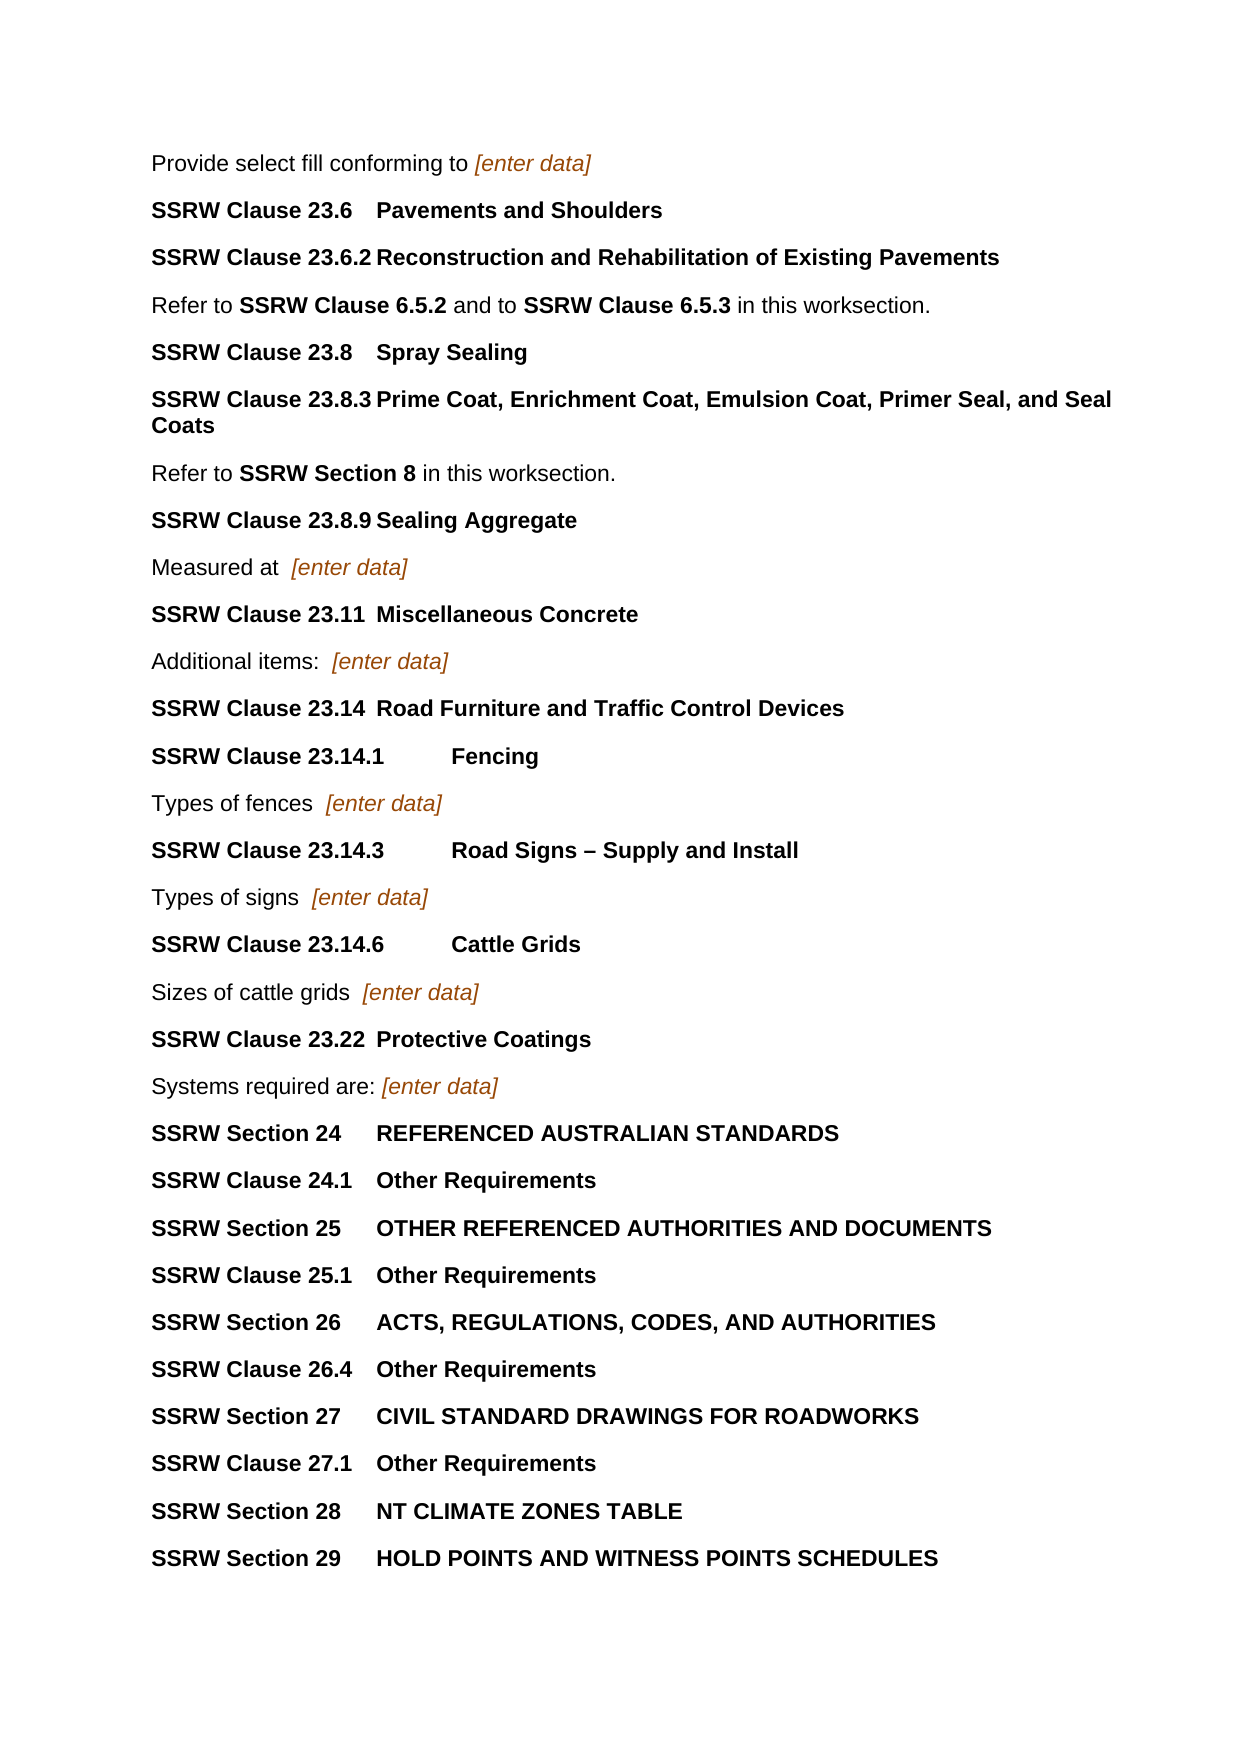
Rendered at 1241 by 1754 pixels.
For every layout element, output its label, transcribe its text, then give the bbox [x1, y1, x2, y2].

text SSRW Clause 23.14.1 Fencing [151, 743, 1120, 769]
text SSRW Clause 23.6 Pavements and Shoulders [151, 197, 1120, 223]
text Refer to SSRW Clause 6.5.2 and to SSRW Clause 6.5.3 in this worksection. [151, 292, 1120, 318]
text SSRW Section 25 OTHER REFERENCED AUTHORITIES AND DOCUMENTS [151, 1214, 1120, 1241]
text Types of signs [enter data] [151, 884, 1120, 911]
text Refer to SSRW Section 8 in this worksection. [151, 459, 1120, 486]
text SSRW Clause 25.1 Other Requirements [151, 1262, 1120, 1288]
text SSRW Section 28 NT CLIMATE ZONES TABLE [151, 1498, 1120, 1524]
text SSRW Clause 26.4 Other Requirements [151, 1356, 1120, 1382]
text SSRW Clause 23.8.3 Prime Coat, Enrichment Coat, Emulsion Coat, Primer Seal, and Seal Coats [151, 386, 1120, 439]
text SSRW Clause 23.8.9 Sealing Aggregate [151, 507, 1120, 533]
text SSRW Clause 23.14.6 Cattle Grids [151, 931, 1120, 958]
text SSRW Clause 23.6.2 Reconstruction and Rehabilitation of Existing Pavements [151, 244, 1120, 271]
text SSRW Clause 23.14 Road Furniture and Traffic Control Devices [151, 695, 1120, 722]
text SSRW Clause 23.14.3 Road Signs – Supply and Install [151, 837, 1120, 863]
text SSRW Clause 27.1 Other Requirements [151, 1450, 1120, 1477]
text SSRW Section 27 CIVIL STANDARD DRAWINGS FOR ROADWORKS [151, 1403, 1120, 1429]
text SSRW Section 26 ACTS, REGULATIONS, CODES, AND AUTHORITIES [151, 1309, 1120, 1335]
text SSRW Section 29 HOLD POINTS AND WITNESS POINTS SCHEDULES [151, 1545, 1120, 1571]
text Types of fences [enter data] [151, 790, 1120, 816]
text SSRW Clause 23.8 Spray Sealing [151, 339, 1120, 365]
text SSRW Section 24 REFERENCED AUSTRALIAN STANDARDS [151, 1120, 1120, 1146]
text Additional items: [enter data] [151, 648, 1120, 674]
text SSRW Clause 23.22 Protective Coatings [151, 1026, 1120, 1052]
text Measured at [enter data] [151, 554, 1120, 580]
text Provide select fill conforming to [enter data] [151, 150, 1120, 176]
text Systems required are: [enter data] [151, 1073, 1120, 1099]
text SSRW Clause 23.11 Miscellaneous Concrete [151, 601, 1120, 627]
text Sizes of cattle grids [enter data] [151, 978, 1120, 1005]
text SSRW Clause 24.1 Other Requirements [151, 1167, 1120, 1194]
